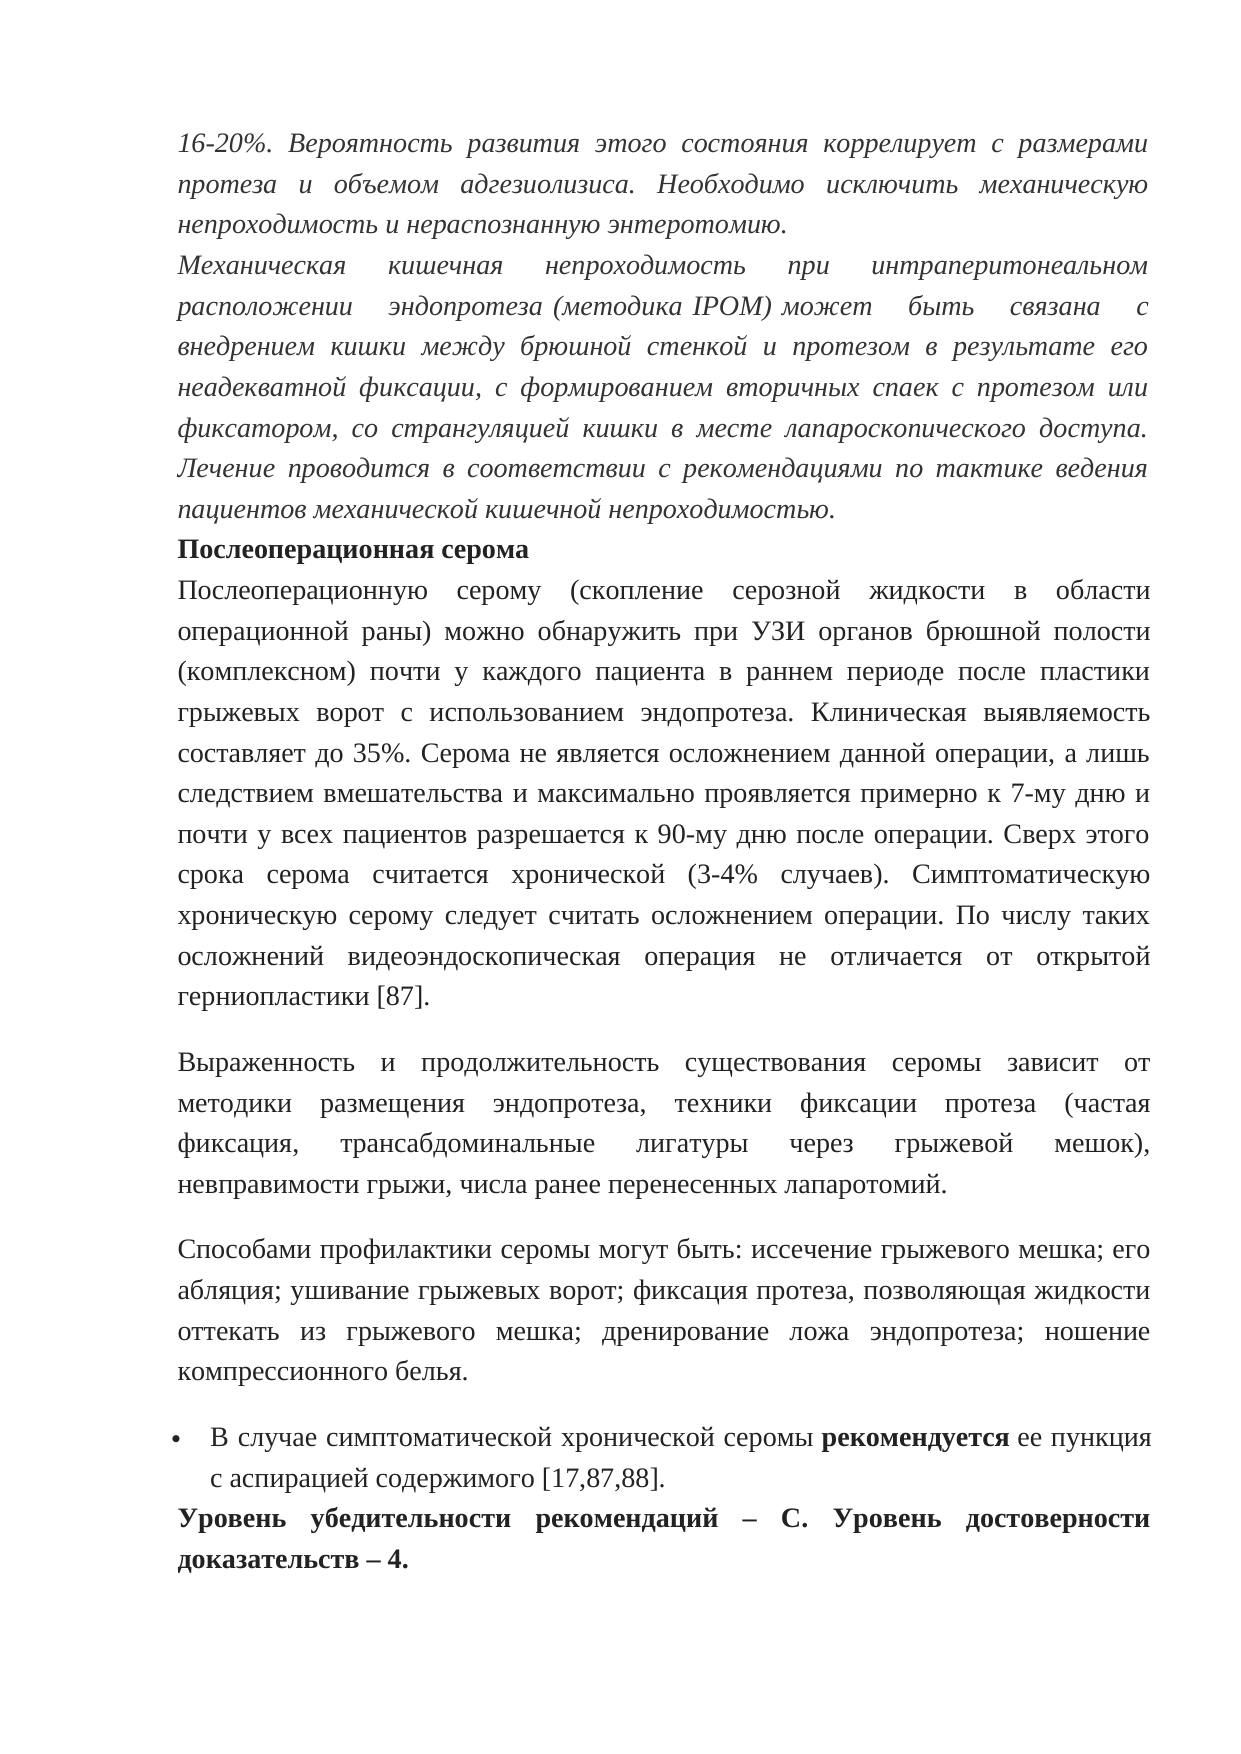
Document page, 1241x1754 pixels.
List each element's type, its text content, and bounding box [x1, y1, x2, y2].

text Уровень убедительности рекомендаций – С. Уровень достоверности доказательств – 4. [177, 1493, 1152, 1574]
text Выраженность и продолжительность существования серомы зависит от методики размещения эндопротеза, техники фиксации протеза (частая фиксация, трансабдоминальные лигатуры через грыжевой мешок), невправимости грыжи, числа ранее перенесенных лапаротомий. [177, 1037, 1152, 1199]
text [177, 118, 1152, 240]
text Послеоперационная серома [177, 524, 1152, 565]
text Механическая кишечная непроходимость при интраперитонеальном расположении эндопротеза (методика IPOM) может быть связана с внедрением кишки между брюшной стенкой и протезом в результате его неадекватной фиксации, с формированием вторичных спаек с протезом или фиксатором, со странгуляцией кишки в месте лапароскопического доступа. Лечение проводится в соответствии с рекомендациями по тактике ведения пациентов механической кишечной непроходимостью. [177, 240, 1152, 524]
text Послеоперационную серому (скопление серозной жидкости в области операционной раны) можно обнаружить при УЗИ органов брюшной полости (комплексном) почти у каждого пациента в раннем периоде после пластики грыжевых ворот с использованием эндопротеза. Клиническая выявляемость составляет до 35%. Серома не является осложнением данной операции, а лишь следствием вмешательства и максимально проявляется примерно к 7-му дню и почти у всех пациентов разрешается к 90-му дню после операции. Сверх этого срока серома считается хронической (3-4% случаев). Симптоматическую хроническую серому следует считать осложнением операции. По числу таких осложнений видеоэндоскопическая операция не отличается от открытой герниопластики [87]. [177, 565, 1152, 1012]
text Способами профилактики серомы могут быть: иссечение грыжевого мешка; его абляция; ушивание грыжевых ворот; фиксация протеза, позволяющая жидкости оттекать из грыжевого мешка; дренирование ложа эндопротеза; ношение компрессионного белья. [177, 1224, 1152, 1387]
list В случае симптоматической хронической серомы рекомендуется ее пункция с аспирацией содержимого [17,87,88]. [172, 1412, 1152, 1493]
